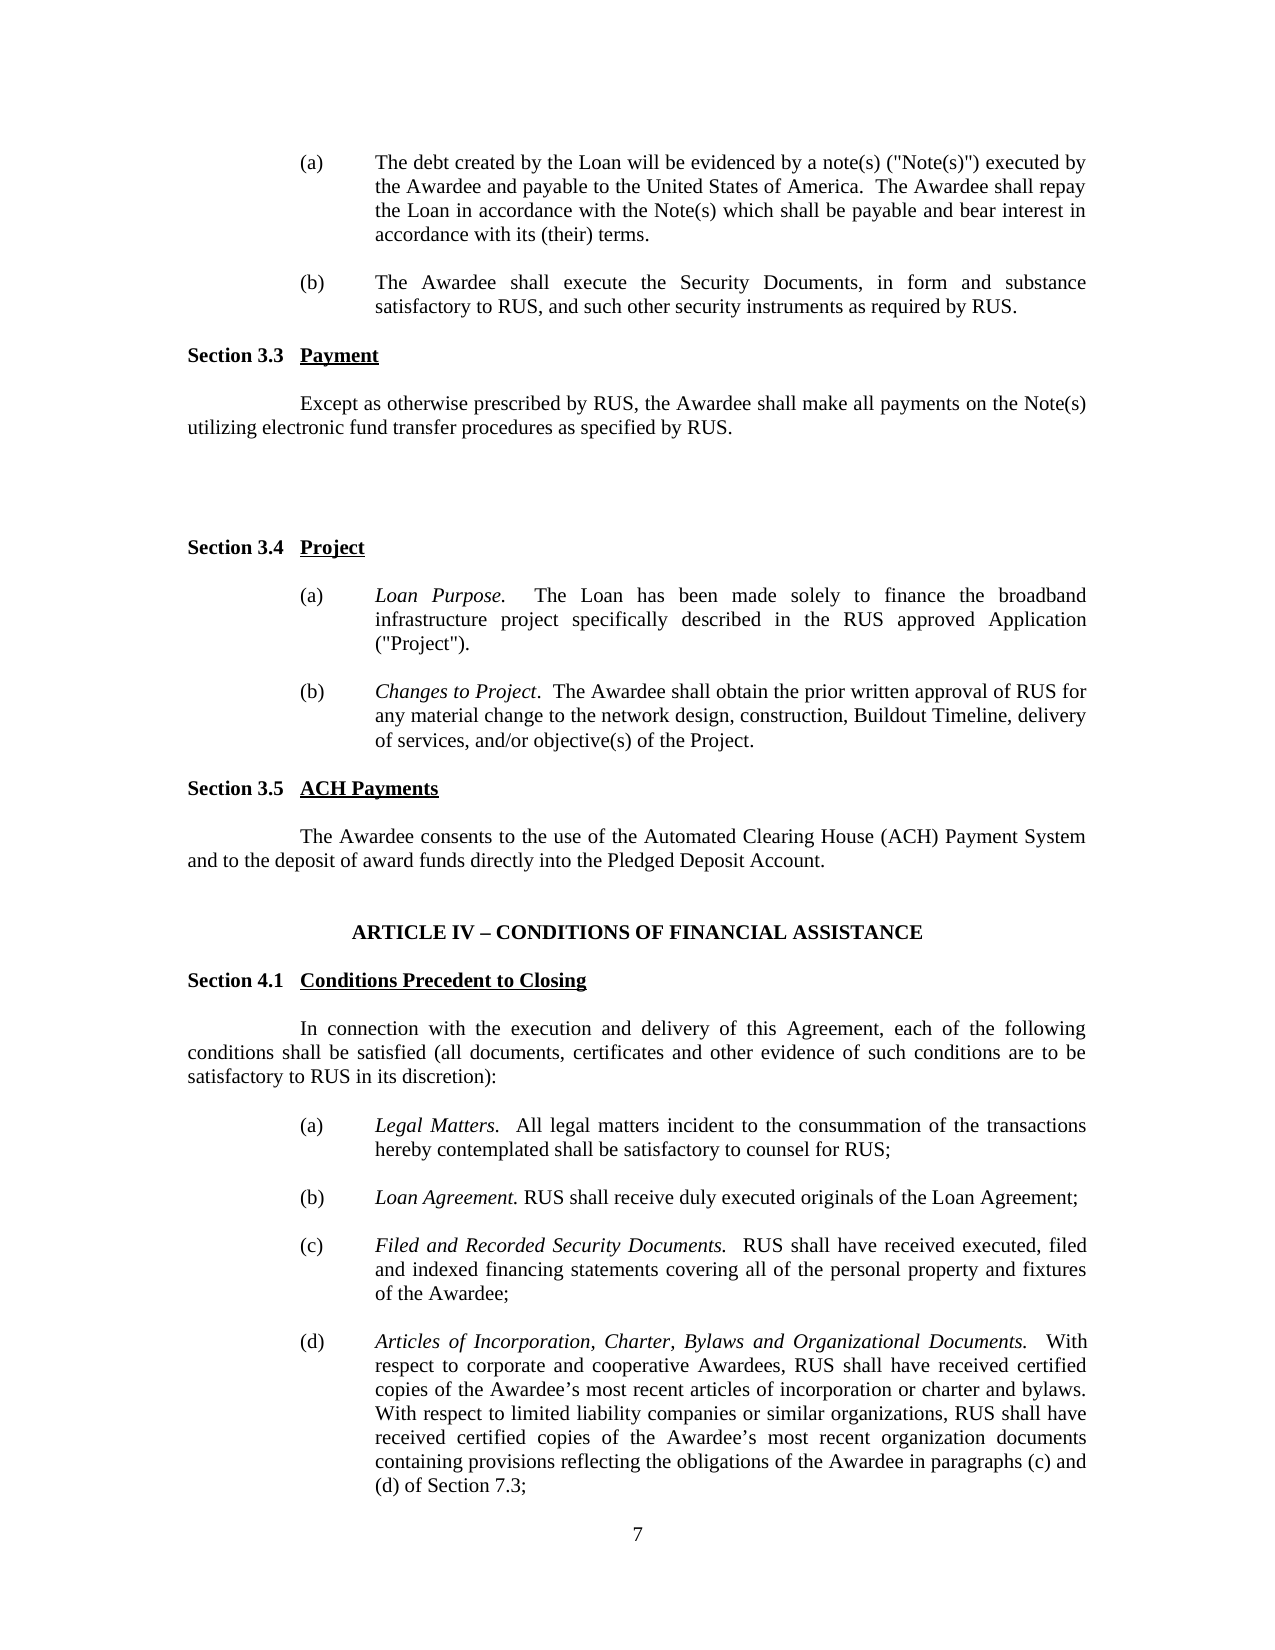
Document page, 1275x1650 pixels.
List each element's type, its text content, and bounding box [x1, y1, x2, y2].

text Section 3.4 Project [187, 535, 1087, 559]
text Section 3.3 Payment [187, 342, 1087, 367]
list Loan Purpose. The Loan has been made solely to finance the broadband infrastructure project specifically described in the RUS approved Application ("Project"). [300, 583, 1087, 655]
text (a) The debt created by the Loan will be evidenced by a note(s) ("Note(s)") executed by the Awardee and payable to the United States of America. The Awardee shall repay the Loan in accordance with the Note(s) which shall be payable and bear interest in accordance with its (their) terms. [300, 150, 1087, 246]
text (a) Legal Matters. All legal matters incident to the consummation of the transactions hereby contemplated shall be satisfactory to counsel for RUS; [187, 1112, 1087, 1161]
text Except as otherwise prescribed by RUS, the Awardee shall make all payments on the Note(s) utilizing electronic fund transfer procedures as specified by RUS. [187, 391, 1087, 439]
text Section 3.5 ACH Payments [187, 776, 1087, 800]
text The Awardee consents to the use of the Automated Clearing House (ACH) Payment System and to the deposit of award funds directly into the Pledged Deposit Account. [187, 824, 1087, 872]
text (b) Changes to Project. The Awardee shall obtain the prior written approval of RUS for any material change to the network design, construction, Buildout Timeline, delivery of services, and/or objective(s) of the Project. [187, 679, 1087, 752]
text In connection with the execution and delivery of this Agreement, each of the following conditions shall be satisfied (all documents, certificates and other evidence of such conditions are to be satisfactory to RUS in its discretion): [187, 1016, 1087, 1088]
text (b) Loan Agreement. RUS shall receive duly executed originals of the Loan Agreement; [187, 1185, 1087, 1209]
text (d) Articles of Incorporation, Charter, Bylaws and Organizational Documents. With respect to corporate and cooperative Awardees, RUS shall have received certified copies of the Awardee’s most recent articles of incorporation or charter and bylaws. With respect to limited liability companies or similar organizations, RUS shall have received certified copies of the Awardee’s most recent organization documents containing provisions reflecting the obligations of the Awardee in paragraphs (c) and (d) of Section 7.3; [187, 1329, 1087, 1497]
text (b) The Awardee shall execute the Security Documents, in form and substance satisfactory to RUS, and such other security instruments as required by RUS. [300, 270, 1087, 318]
text Section 4.1 Conditions Precedent to Closing [187, 968, 1087, 992]
text ARTICLE IV – CONDITIONS OF FINANCIAL ASSISTANCE [187, 920, 1087, 944]
text (c) Filed and Recorded Security Documents. RUS shall have received executed, filed and indexed financing statements covering all of the personal property and fixtures of the Awardee; [187, 1233, 1087, 1305]
